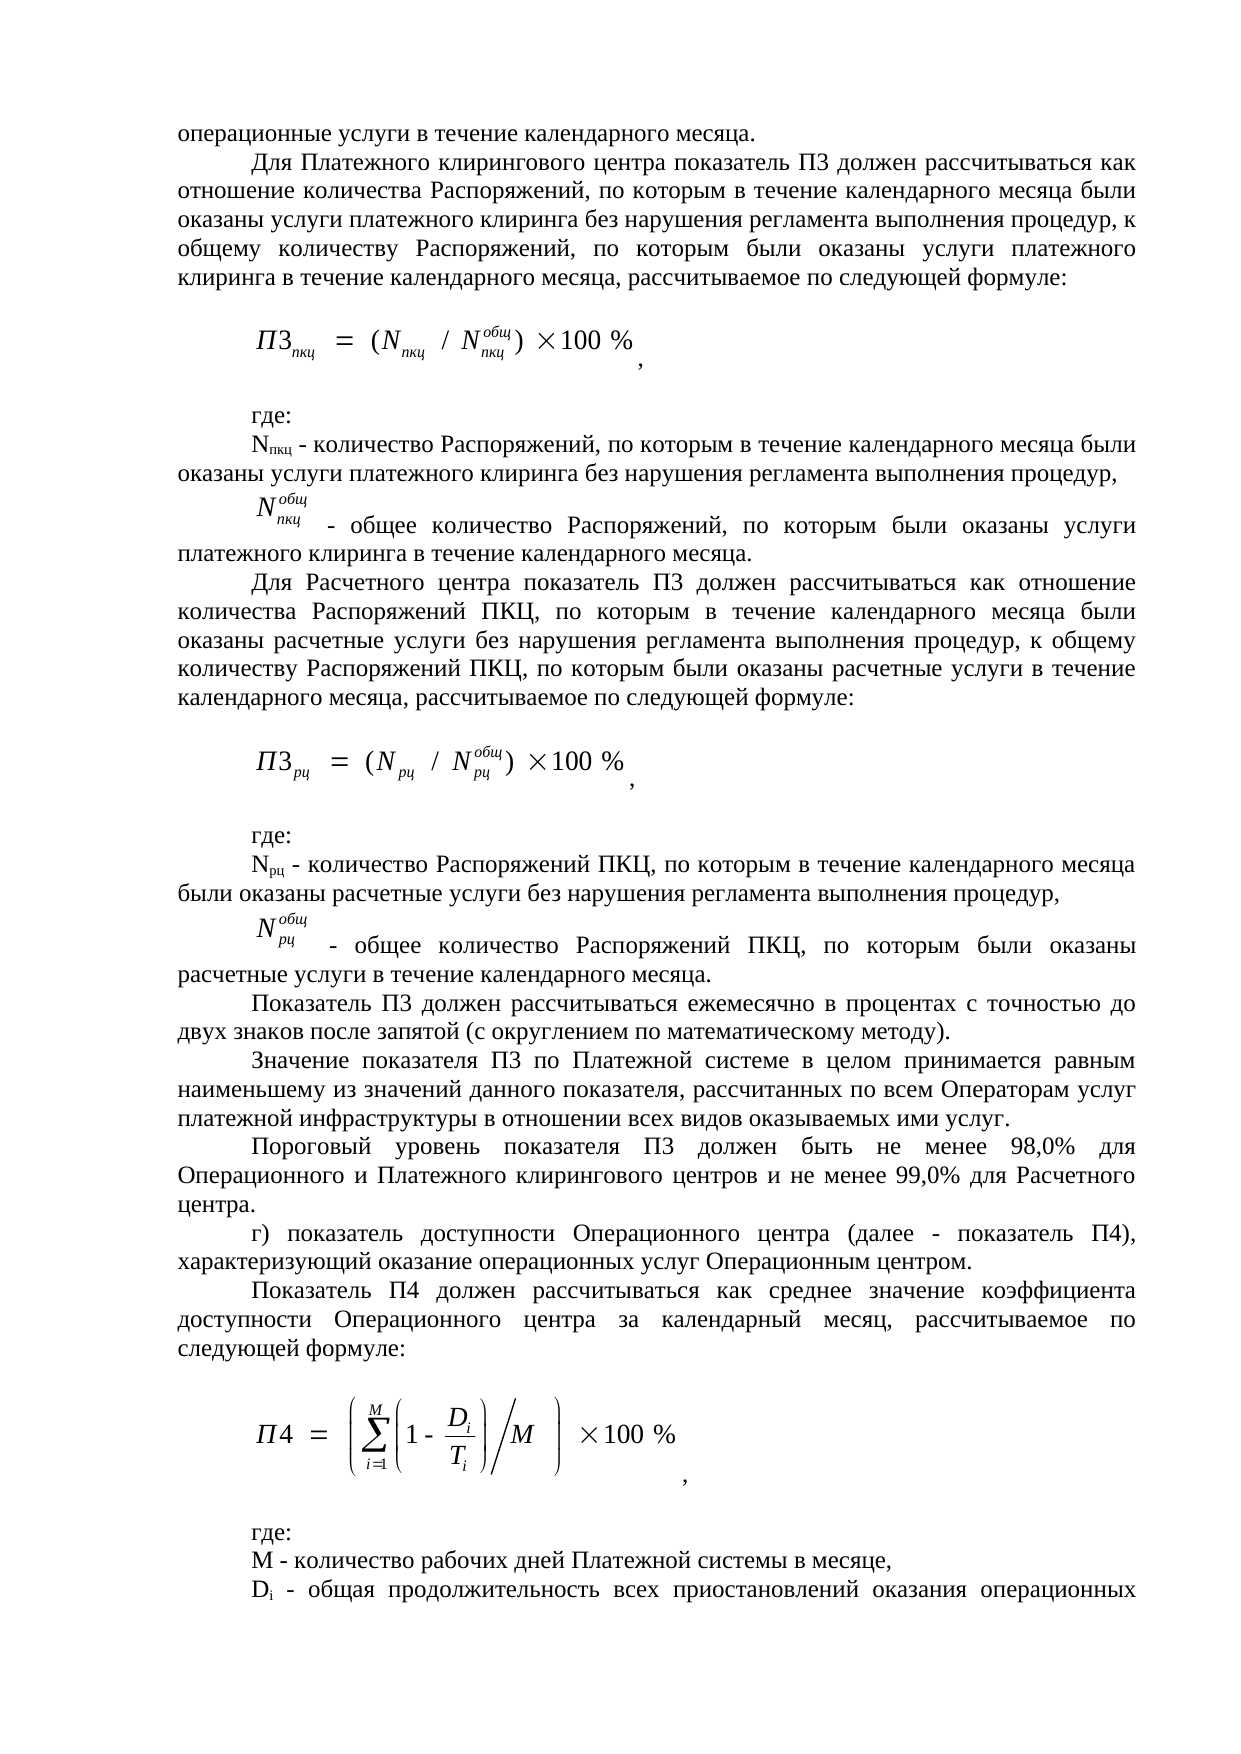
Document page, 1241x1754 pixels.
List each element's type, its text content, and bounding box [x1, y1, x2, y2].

text г) показатель доступности Операционного центра (далее - показатель П4), характеризующий оказание операционных услуг Операционным центром. [177, 1218, 1137, 1275]
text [177, 118, 1137, 147]
text Для Платежного клирингового центра показатель П3 должен рассчитываться как отношение количества Распоряжений, по которым в течение календарного месяца были оказаны услуги платежного клиринга без нарушения регламента выполнения процедур, к общему количеству Распоряжений, по которым были оказаны услуги платежного клиринга в течение календарного месяца, рассчитываемое по следующей формуле: [177, 147, 1137, 291]
text M - количество рабочих дней Платежной системы в месяце, [177, 1546, 1137, 1574]
text где: [177, 1517, 1137, 1546]
text Значение показателя П3 по Платежной системе в целом принимается равным наименьшему из значений данного показателя, рассчитанных по всем Операторам услуг платежной инфраструктуры в отношении всех видов оказываемых ими услуг. [177, 1045, 1137, 1131]
text где: [177, 821, 1137, 849]
text Для Расчетного центра показатель П3 должен рассчитываться как отношение количества Распоряжений ПКЦ, по которым в течение календарного месяца были оказаны расчетные услуги без нарушения регламента выполнения процедур, к общему количеству Распоряжений ПКЦ, по которым были оказаны расчетные услуги в течение календарного месяца, рассчитываемое по следующей формуле: [177, 567, 1137, 711]
text - общее количество Распоряжений, по которым были оказаны услуги платежного клиринга в течение календарного месяца. [177, 486, 1137, 567]
text Nпкц - количество Распоряжений, по которым в течение календарного месяца были оказаны услуги платежного клиринга без нарушения регламента выполнения процедур, [177, 429, 1137, 486]
text , [177, 740, 1137, 792]
text - общее количество Распоряжений ПКЦ, по которым были оказаны расчетные услуги в течение календарного месяца. [177, 907, 1137, 988]
text Пороговый уровень показателя П3 должен быть не менее 98,0% для Операционного и Платежного клирингового центров и не менее 99,0% для Расчетного центра. [177, 1131, 1137, 1218]
text Показатель П3 должен рассчитываться ежемесячно в процентах с точностью до двух знаков после запятой (с округлением по математическому методу). [177, 988, 1137, 1045]
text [177, 1574, 1137, 1603]
text Показатель П4 должен рассчитываться как среднее значение коэффициента доступности Операционного центра за календарный месяц, рассчитываемое по следующей формуле: [177, 1275, 1137, 1361]
text , [177, 319, 1137, 371]
text , [177, 1390, 1137, 1488]
text Nрц - количество Распоряжений ПКЦ, по которым в течение календарного месяца были оказаны расчетные услуги без нарушения регламента выполнения процедур, [177, 849, 1137, 907]
text где: [177, 400, 1137, 429]
